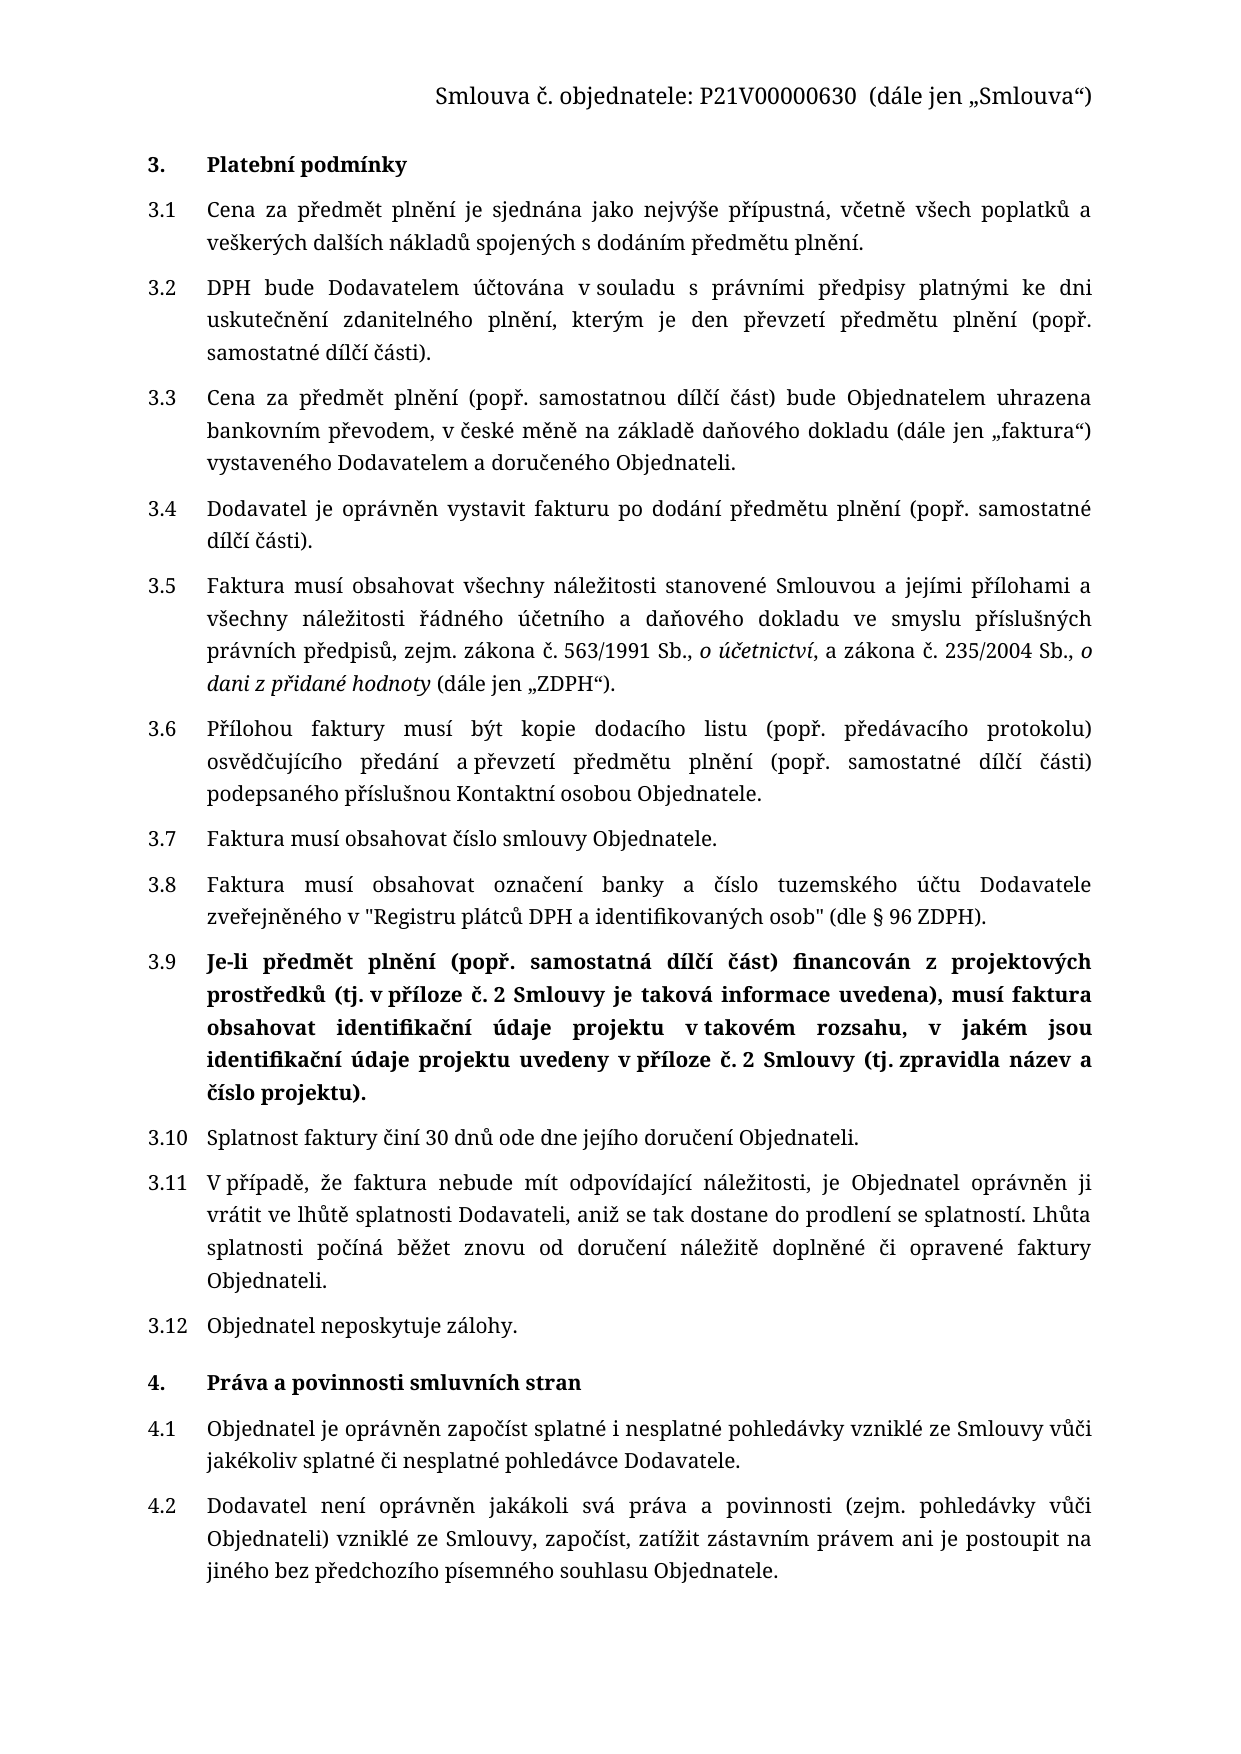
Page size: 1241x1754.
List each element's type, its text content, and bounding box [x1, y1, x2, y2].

list Dodavatel je oprávněn vystavit fakturu po dodání předmětu plnění (popř. samostatné dílčí části). [148, 494, 1093, 555]
list Cena za předmět plnění je sjednána jako nejvýše přípustná, včetně všech poplatků a veškerých dalších nákladů spojených s dodáním předmětu plnění. [148, 195, 1093, 256]
list Splatnost faktury činí 30 dnů ode dne jejího doručení Objednateli. [148, 1123, 1093, 1151]
list Přílohou faktury musí být kopie dodacího listu (popř. předávacího protokolu) osvědčujícího předání a převzetí předmětu plnění (popř. samostatné dílčí části) podepsaného příslušnou Kontaktní osobou Objednatele. [148, 714, 1093, 808]
list Dodavatel není oprávněn jakákoli svá práva a povinnosti (zejm. pohledávky vůči Objednateli) vzniklé ze Smlouvy, započíst, zatížit zástavním právem ani je postoupit na jiného bez předchozího písemného souhlasu Objednatele. [148, 1491, 1093, 1585]
list DPH bude Dodavatelem účtována v souladu s právními předpisy platnými ke dni uskutečnění zdanitelného plnění, kterým je den převzetí předmětu plnění (popř. samostatné dílčí části). [148, 273, 1093, 367]
list Faktura musí obsahovat označení banky a číslo tuzemského účtu Dodavatele zveřejněného v "Registru plátců DPH a identifikovaných osob" (dle § 96 ZDPH). [148, 870, 1093, 931]
list Cena za předmět plnění (popř. samostatnou dílčí část) bude Objednatelem uhrazena bankovním převodem, v české měně na základě daňového dokladu (dále jen „faktura“) vystaveného Dodavatelem a doručeného Objednateli. [148, 383, 1093, 477]
list Objednatel neposkytuje zálohy. [148, 1311, 1093, 1339]
list Práva a povinnosti smluvních stran [148, 1368, 1093, 1397]
list Objednatel je oprávněn započíst splatné i nesplatné pohledávky vzniklé ze Smlouvy vůči jakékoliv splatné či nesplatné pohledávce Dodavatele. [148, 1414, 1093, 1475]
list V případě, že faktura nebude mít odpovídající náležitosti, je Objednatel oprávněn ji vrátit ve lhůtě splatnosti Dodavateli, aniž se tak dostane do prodlení se splatností. Lhůta splatnosti počíná běžet znovu od doručení náležitě doplněné či opravené faktury Objednateli. [148, 1168, 1093, 1294]
list Faktura musí obsahovat číslo smlouvy Objednatele. [148, 824, 1093, 853]
list Platební podmínky [148, 150, 1093, 179]
list Faktura musí obsahovat všechny náležitosti stanovené Smlouvou a jejími přílohami a všechny náležitosti řádného účetního a daňového dokladu ve smyslu příslušných právních předpisů, zejm. zákona č. 563/1991 Sb., o účetnictví, a zákona č. 235/2004 Sb., o dani z přidané hodnoty (dále jen „ZDPH“). [148, 571, 1093, 698]
list Je-li předmět plnění (popř. samostatná dílčí část) financován z projektových prostředků (tj. v příloze č. 2 Smlouvy je taková informace uvedena), musí faktura obsahovat identifikační údaje projektu v takovém rozsahu, v jakém jsou identifikační údaje projektu uvedeny v příloze č. 2 Smlouvy (tj. zpravidla název a číslo projektu). [148, 947, 1093, 1106]
